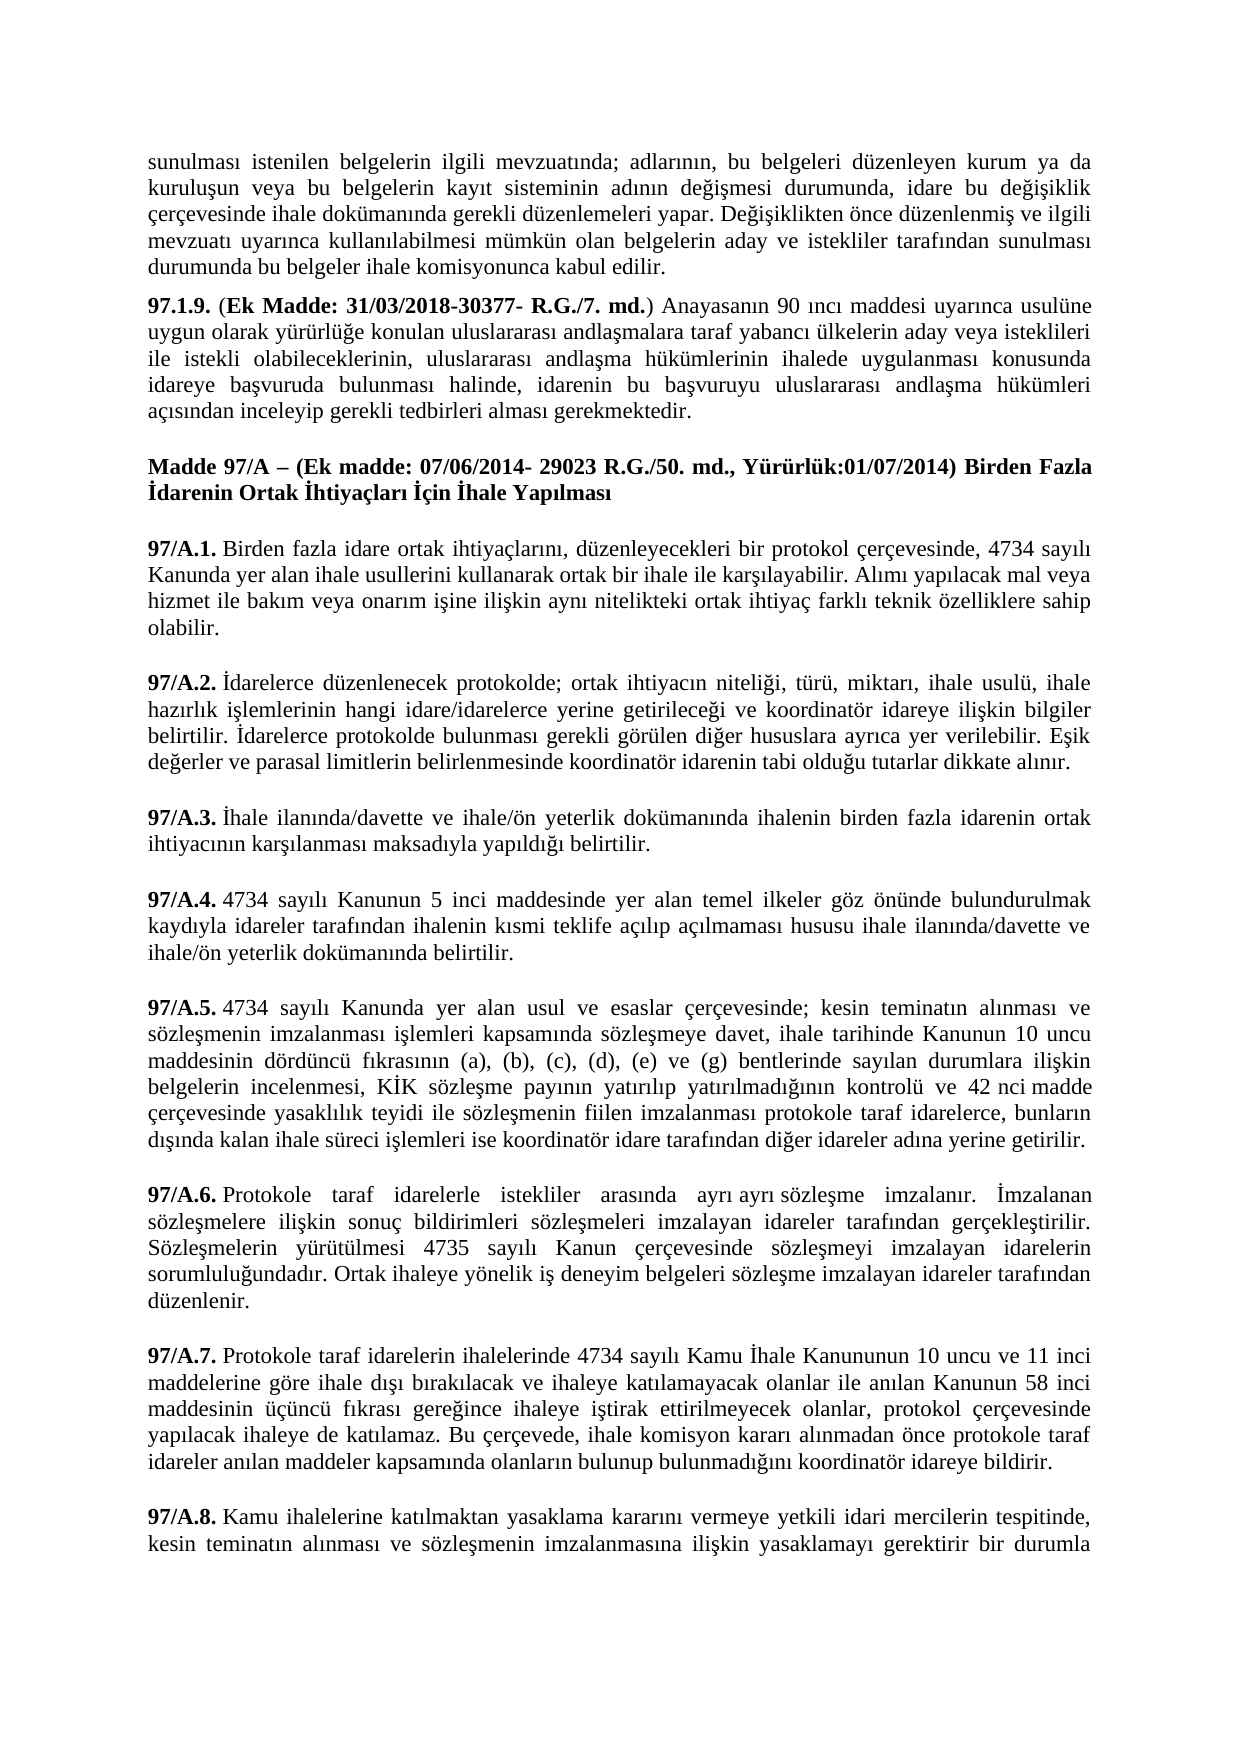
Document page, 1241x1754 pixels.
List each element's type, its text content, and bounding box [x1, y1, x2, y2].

text 97/A.4. 4734 sayılı Kanunun 5 inci maddesinde yer alan temel ilkeler göz önünde bulundurulmak kaydıyla idareler tarafından ihalenin kısmi teklife açılıp açılmaması hususu ihale ilanında/davette ve ihale/ön yeterlik dokümanında belirtilir. [148, 886, 1092, 965]
text 97/A.2. İdarelerce düzenlenecek protokolde; ortak ihtiyacın niteliği, türü, miktarı, ihale usulü, ihale hazırlık işlemlerinin hangi idare/idarelerce yerine getirileceği ve koordinatör idareye ilişkin bilgiler belirtilir. İdarelerce protokolde bulunması gerekli görülen diğer hususlara ayrıca yer verilebilir. Eşik değerler ve parasal limitlerin belirlenmesinde koordinatör idarenin tabi olduğu tutarlar dikkate alınır. [148, 669, 1092, 775]
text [148, 1503, 1092, 1556]
text 97/A.7. Protokole taraf idarelerin ihalelerinde 4734 sayılı Kamu İhale Kanununun 10 uncu ve 11 inci maddelerine göre ihale dışı bırakılacak ve ihaleye katılamayacak olanlar ile anılan Kanunun 58 inci maddesinin üçüncü fıkrası gereğince ihaleye iştirak ettirilmeyecek olanlar, protokol çerçevesinde yapılacak ihaleye de katılamaz. Bu çerçevede, ihale komisyon kararı alınmadan önce protokole taraf idareler anılan maddeler kapsamında olanların bulunup bulunmadığını koordinatör idareye bildirir. [148, 1342, 1092, 1474]
text 97/A.5. 4734 sayılı Kanunda yer alan usul ve esaslar çerçevesinde; kesin teminatın alınması ve sözleşmenin imzalanması işlemleri kapsamında sözleşmeye davet, ihale tarihinde Kanunun 10 uncu maddesinin dördüncü fıkrasının (a), (b), (c), (d), (e) ve (g) bentlerinde sayılan durumlara ilişkin belgelerin incelenmesi, KİK sözleşme payının yatırılıp yatırılmadığının kontrolü ve 42 nci madde çerçevesinde yasaklılık teyidi ile sözleşmenin fiilen imzalanması protokole taraf idarelerce, bunların dışında kalan ihale süreci işlemleri ise koordinatör idare tarafından diğer idareler adına yerine getirilir. [148, 994, 1092, 1152]
text 97/A.1. Birden fazla idare ortak ihtiyaçlarını, düzenleyecekleri bir protokol çerçevesinde, 4734 sayılı Kanunda yer alan ihale usullerini kullanarak ortak bir ihale ile karşılayabilir. Alımı yapılacak mal veya hizmet ile bakım veya onarım işine ilişkin aynı nitelikteki ortak ihtiyaç farklı teknik özelliklere sahip olabilir. [148, 535, 1092, 640]
text Madde 97/A – (Ek madde: 07/06/2014- 29023 R.G./50. md., Yürürlük:01/07/2014) Birden Fazla İdarenin Ortak İhtiyaçları İçin İhale Yapılması [148, 453, 1092, 506]
text 97/A.6. Protokole taraf idarelerle istekliler arasında ayrı ayrı sözleşme imzalanır. İmzalanan sözleşmelere ilişkin sonuç bildirimleri sözleşmeleri imzalayan idareler tarafından gerçekleştirilir. Sözleşmelerin yürütülmesi 4735 sayılı Kanun çerçevesinde sözleşmeyi imzalayan idarelerin sorumluluğundadır. Ortak ihaleye yönelik iş deneyim belgeleri sözleşme imzalayan idareler tarafından düzenlenir. [148, 1181, 1092, 1313]
text 97/A.3. İhale ilanında/davette ve ihale/ön yeterlik dokümanında ihalenin birden fazla idarenin ortak ihtiyacının karşılanması maksadıyla yapıldığı belirtilir. [148, 804, 1092, 857]
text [148, 148, 1092, 279]
text 97.1.9. (Ek Madde: 31/03/2018-30377- R.G./7. md.) Anayasanın 90 ıncı maddesi uyarınca usulüne uygun olarak yürürlüğe konulan uluslararası andlaşmalara taraf yabancı ülkelerin aday veya isteklileri ile istekli olabileceklerinin, uluslararası andlaşma hükümlerinin ihalede uygulanması konusunda idareye başvuruda bulunması halinde, idarenin bu başvuruyu uluslararası andlaşma hükümleri açısından inceleyip gerekli tedbirleri alması gerekmektedir. [148, 292, 1092, 424]
